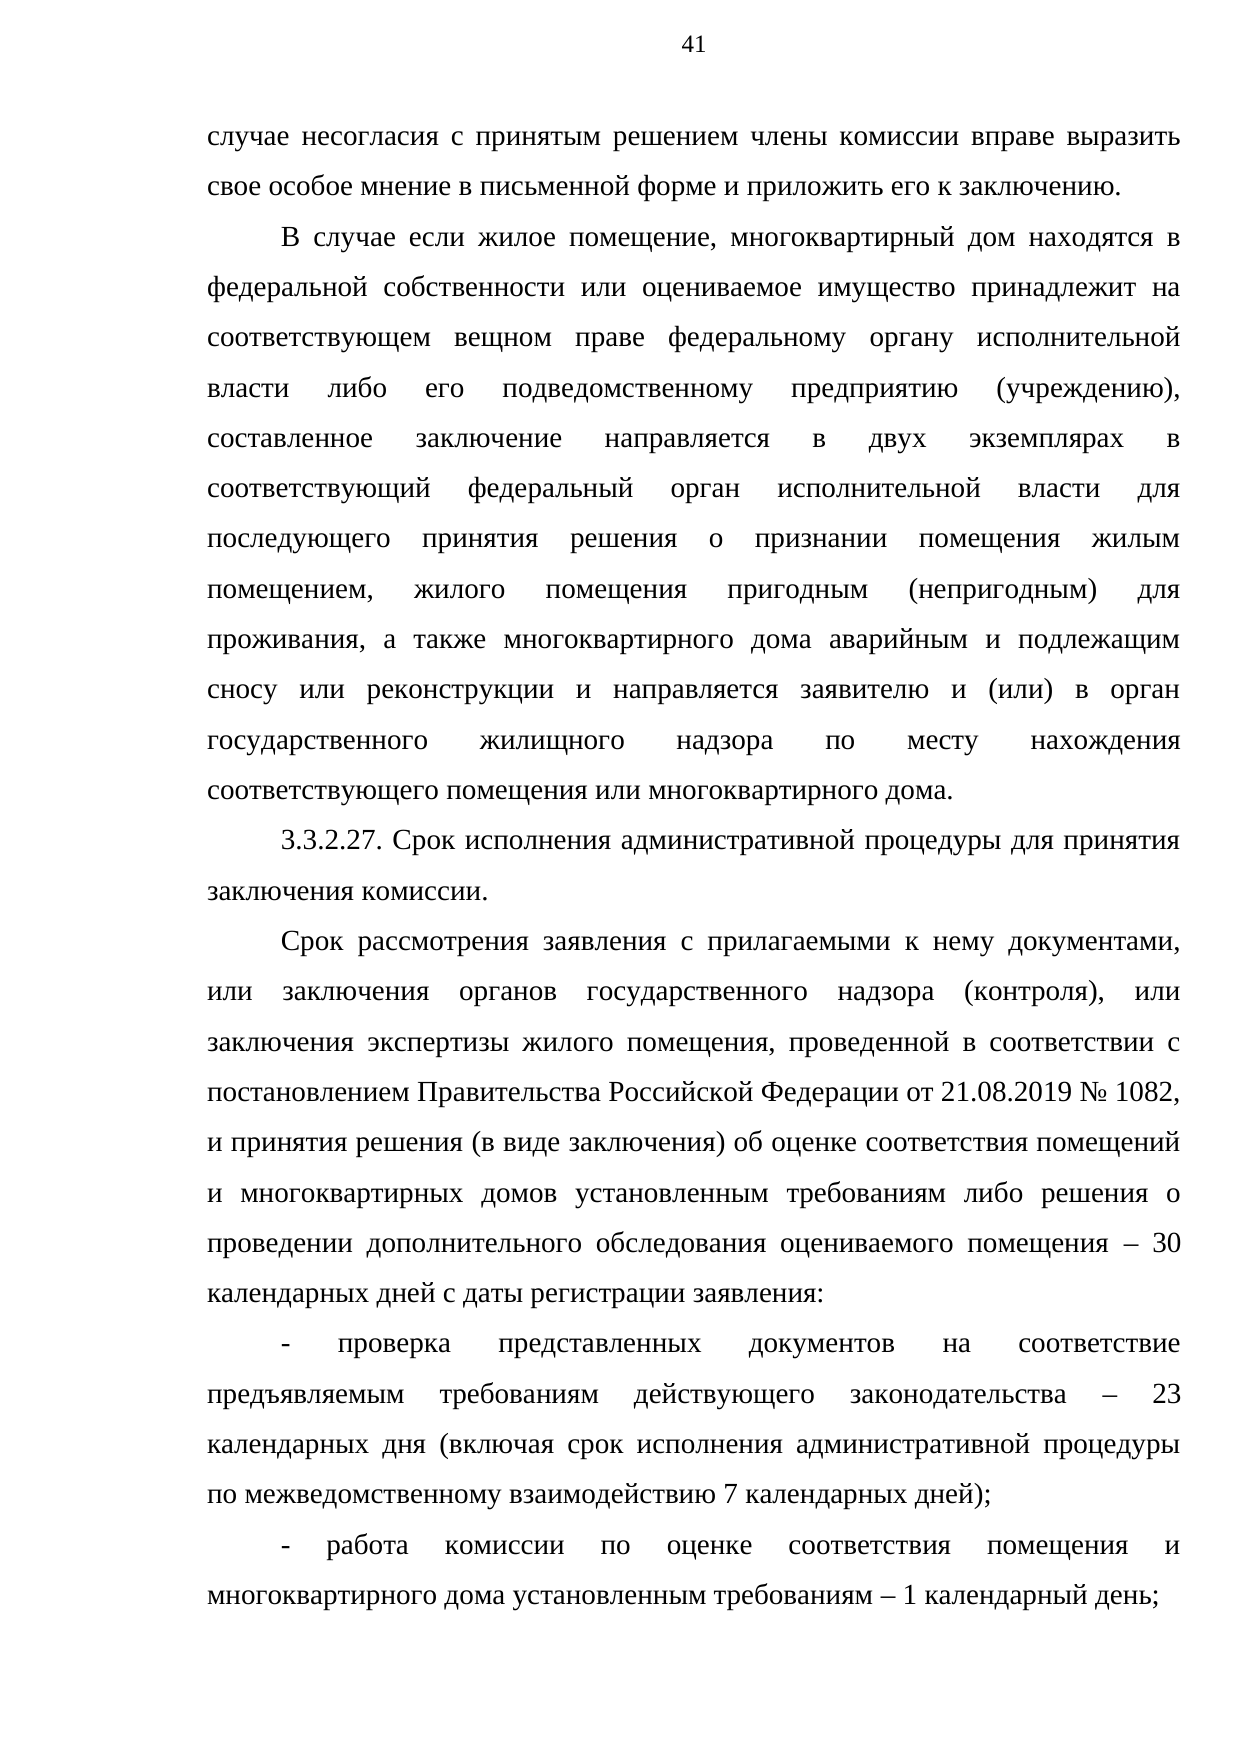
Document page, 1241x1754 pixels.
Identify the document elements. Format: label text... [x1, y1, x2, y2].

text - работа комиссии по оценке соответствия помещения и многоквартирного дома установленным требованиям – 1 календарный день; [207, 1527, 1181, 1611]
text 3.3.2.27. Срок исполнения административной процедуры для принятия заключения комиссии. [207, 822, 1181, 906]
text - проверка представленных документов на соответствие предъявляемым требованиям действующего законодательства – 23 календарных дня (включая срок исполнения административной процедуры по межведомственному взаимодействию 7 календарных дней); [207, 1326, 1181, 1510]
text В случае если жилое помещение, многоквартирный дом находятся в федеральной собственности или оцениваемое имущество принадлежит на соответствующем вещном праве федеральному органу исполнительной власти либо его подведомственному предприятию (учреждению), составленное заключение направляется в двух экземплярах в соответствующий федеральный орган исполнительной власти для последующего принятия решения о признании помещения жилым помещением, жилого помещения пригодным (непригодным) для проживания, а также многоквартирного дома аварийным и подлежащим сносу или реконструкции и направляется заявителю и (или) в орган государственного жилищного надзора по месту нахождения соответствующего помещения или многоквартирного дома. [207, 219, 1181, 806]
text Срок рассмотрения заявления с прилагаемыми к нему документами, или заключения органов государственного надзора (контроля), или заключения экспертизы жилого помещения, проведенной в соответствии с постановлением Правительства Российской Федерации от 21.08.2019 № 1082, и принятия решения (в виде заключения) об оценке соответствия помещений и многоквартирных домов установленным требованиям либо решения о проведении дополнительного обследования оцениваемого помещения – 30 календарных дней с даты регистрации заявления: [207, 923, 1181, 1309]
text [207, 118, 1181, 202]
